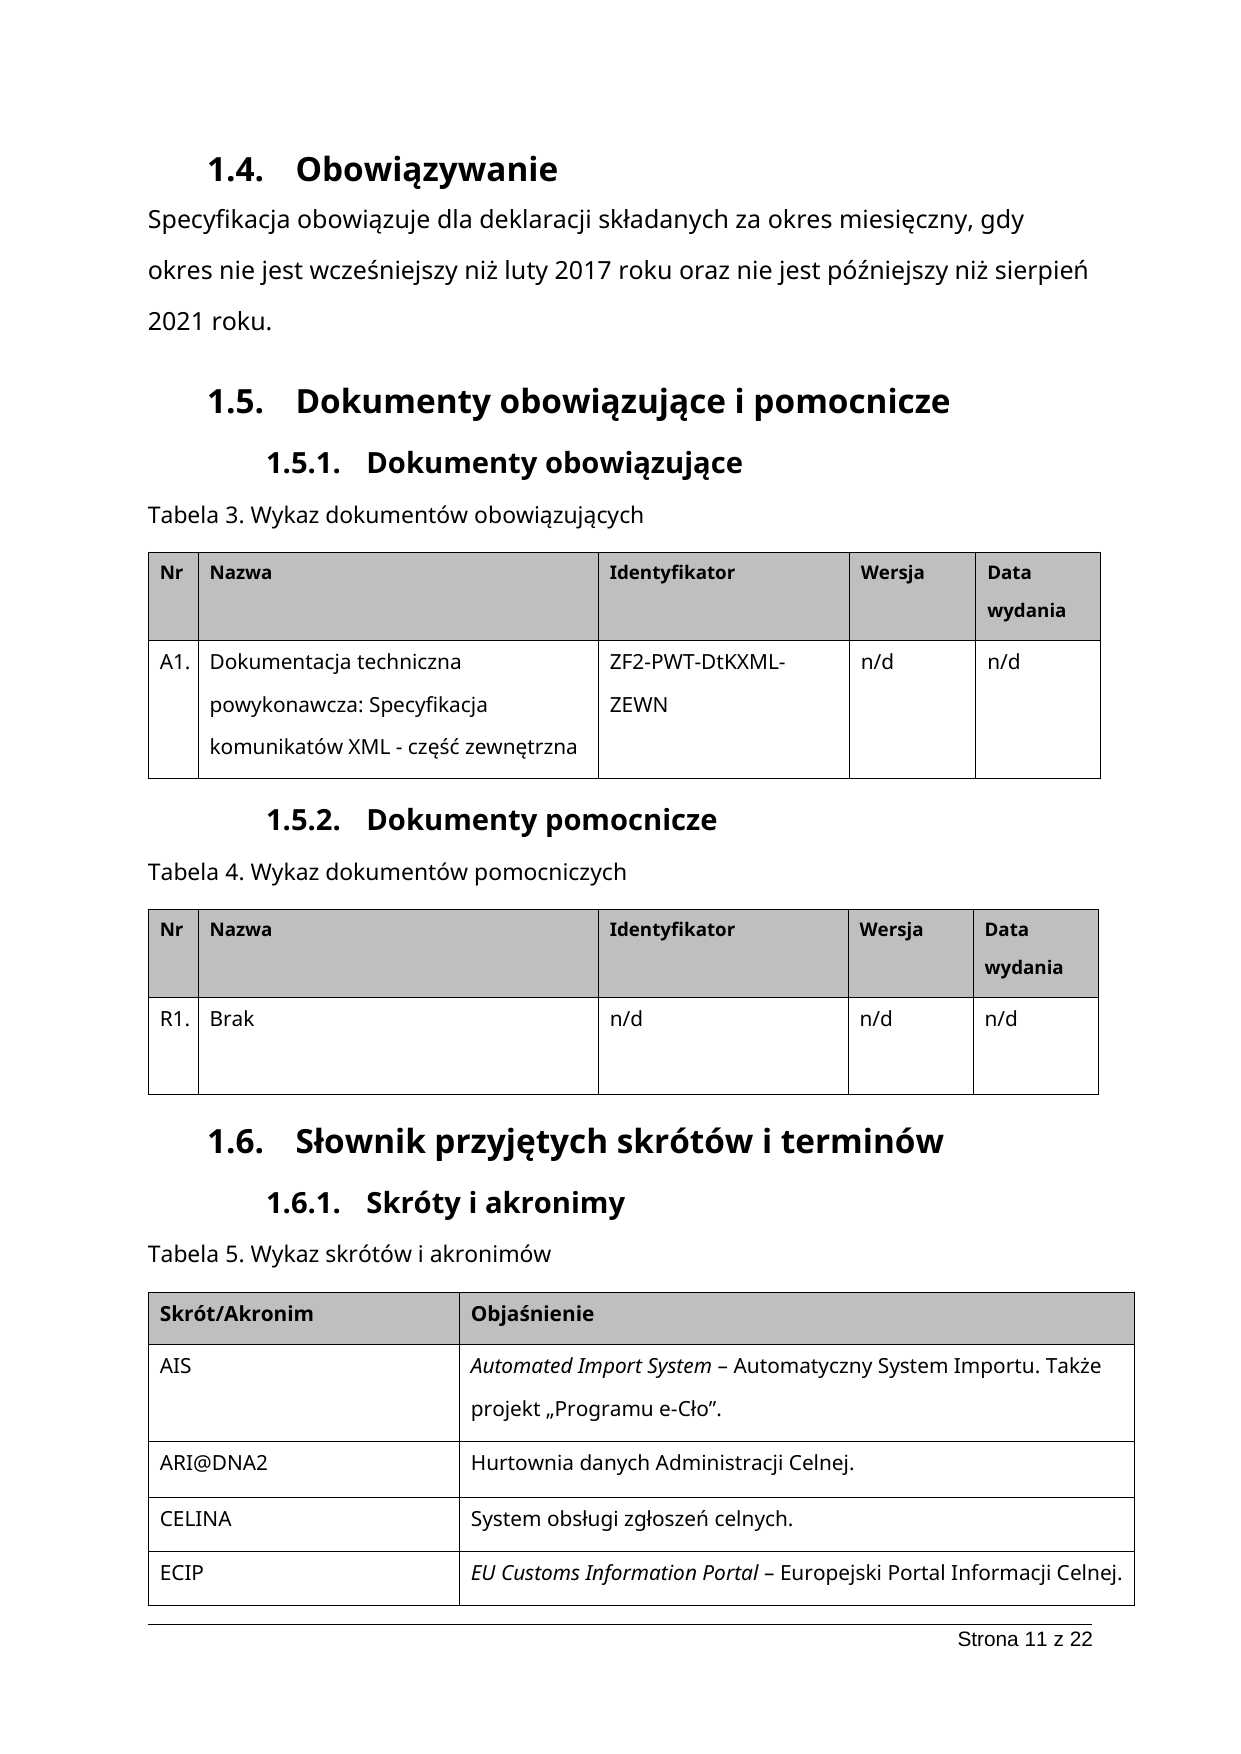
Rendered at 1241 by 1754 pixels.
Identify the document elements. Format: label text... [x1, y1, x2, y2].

table_cell n/d [976, 641, 1100, 778]
table_cell EU Customs Information Portal – Europejski Portal Informacji Celnej. [460, 1552, 1134, 1605]
table_header Identyfikator [599, 910, 848, 997]
subtitle Dokumenty obowiązujące i pomocnicze [207, 380, 1092, 422]
table_cell n/d [974, 998, 1098, 1094]
table_cell ARI@DNA2 [149, 1442, 459, 1497]
table_header Nazwa [199, 910, 598, 997]
table_cell n/d [599, 998, 848, 1094]
table_cell CELINA [149, 1498, 459, 1551]
table_header Data wydania [976, 553, 1100, 640]
table_cell [149, 641, 198, 778]
table_header Skrót/Akronim [149, 1293, 459, 1344]
table_cell Brak [199, 998, 598, 1094]
table_header Nazwa [199, 553, 598, 640]
text Specyfikacja obowiązuje dla deklaracji składanych za okres miesięczny, gdy okres nie jest wcześniejszy niż luty 2017 roku oraz nie jest późniejszy niż sierpień 2021 roku. [148, 202, 1092, 338]
table_cell ZF2-PWT-DtKXML-ZEWN [599, 641, 849, 778]
table_cell AIS [149, 1345, 459, 1441]
table_cell Dokumentacja techniczna powykonawcza: Specyfikacja komunikatów XML - część zewnętrzna [199, 641, 598, 778]
table_header Wersja [849, 910, 973, 997]
table_cell Hurtownia danych Administracji Celnej. [460, 1442, 1134, 1497]
table_cell System obsługi zgłoszeń celnych. [460, 1498, 1134, 1551]
table_cell ECIP [149, 1552, 459, 1605]
table_header Objaśnienie [460, 1293, 1134, 1344]
table_header Identyfikator [599, 553, 849, 640]
subtitle Dokumenty obowiązujące [266, 447, 1092, 480]
table_cell [149, 998, 198, 1094]
table_header Wersja [850, 553, 975, 640]
table_cell n/d [849, 998, 973, 1094]
table_cell Automated Import System – Automatyczny System Importu. Także projekt „Programu e-Cło”. [460, 1345, 1134, 1441]
subtitle Słownik przyjętych skrótów i terminów [207, 1120, 1092, 1161]
table_header Nr [149, 553, 198, 640]
subtitle Obowiązywanie [207, 148, 1092, 189]
subtitle Dokumenty pomocnicze [266, 804, 1092, 837]
subtitle Skróty i akronimy [266, 1186, 1092, 1220]
table_cell n/d [850, 641, 975, 778]
table_header Data wydania [974, 910, 1098, 997]
table_header Nr [149, 910, 198, 997]
